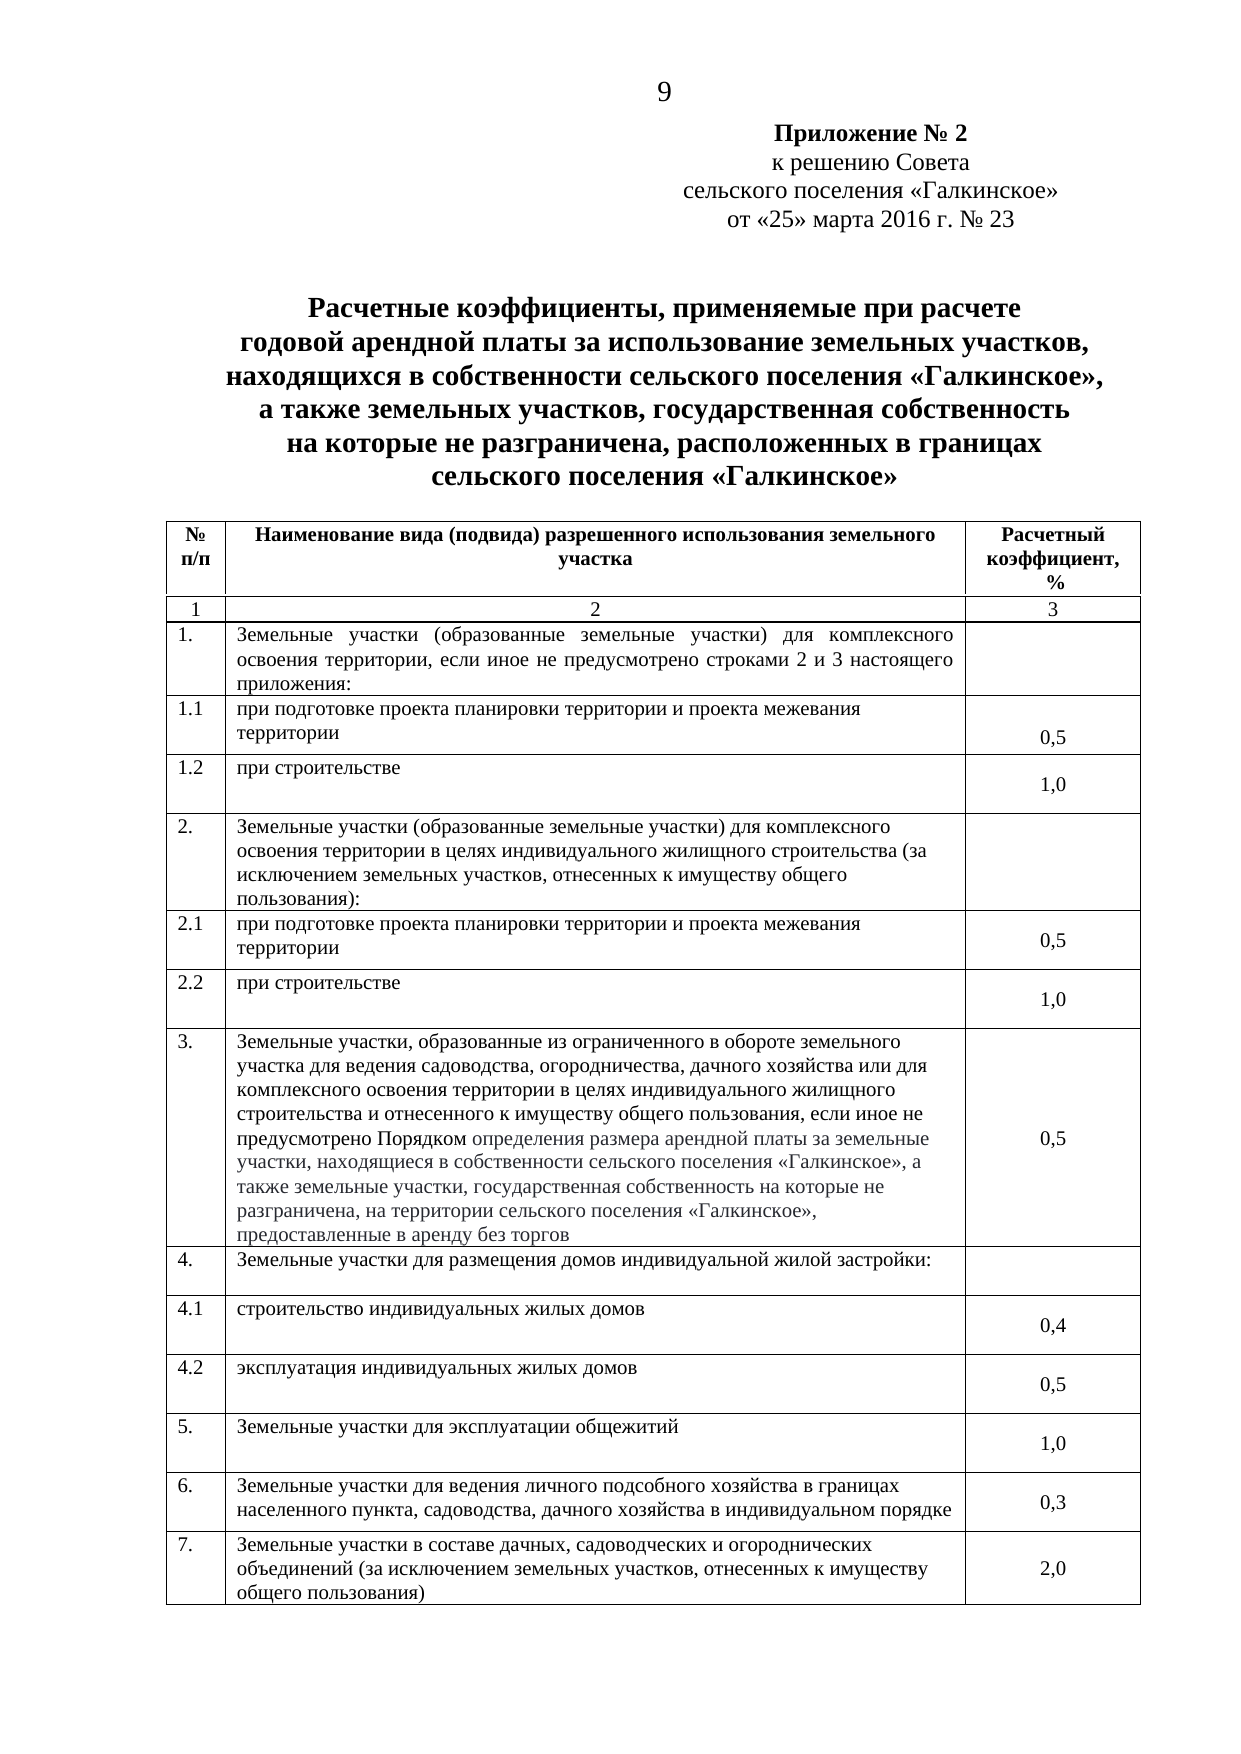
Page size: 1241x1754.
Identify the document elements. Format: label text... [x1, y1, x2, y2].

table_cell [966, 814, 1140, 910]
table_header Расчетный коэффициент, % [966, 522, 1140, 594]
table_header Наименование вида (подвида) разрешенного использования земельного участка [226, 522, 965, 594]
text Расчетные коэффициенты, применяемые при расчете [177, 291, 1152, 324]
table_cell 0,5 [966, 696, 1140, 754]
table_cell 0,5 [966, 1355, 1140, 1413]
table_cell при строительстве [226, 970, 965, 1028]
table_cell 4.1 [167, 1296, 225, 1354]
table_cell при подготовке проекта планировки территории и проекта межевания территории [226, 911, 965, 969]
table_cell 0,4 [966, 1296, 1140, 1354]
table_cell 0,5 [966, 1029, 1140, 1246]
table_cell Земельные участки, образованные из ограниченного в обороте земельного участка для ведения садоводства, огородничества, дачного хозяйства или для комплексного освоения территории в целях индивидуального жилищного строительства и отнесенного к имуществу общего пользования, если иное не предусмотрено Порядком определения размера арендной платы за земельные участки, находящиеся в собственности сельского поселения «Галкинское», а также земельные участки, государственная собственность на которые не разграничена, на территории сельского поселения «Галкинское», предоставленные в аренду без торгов [226, 1029, 965, 1246]
text находящихся в собственности сельского поселения «Галкинское», [177, 358, 1152, 391]
text на которые не разграничена, расположенных в границах [177, 425, 1152, 458]
table_cell 2.1 [167, 911, 225, 969]
table_cell 4. [167, 1247, 225, 1295]
table_header 3 [966, 597, 1140, 621]
table_cell 7. [167, 1532, 225, 1604]
text сельского поселения «Галкинское» [177, 458, 1152, 492]
table_cell при строительстве [226, 755, 965, 813]
text годовой арендной платы за использование земельных участков, [177, 324, 1152, 358]
table_cell эксплуатация индивидуальных жилых домов [226, 1355, 965, 1413]
table_cell 3. [167, 1029, 225, 1246]
table_cell 5. [167, 1414, 225, 1472]
table_header 1 [167, 597, 225, 621]
table_cell Земельные участки для эксплуатации общежитий [226, 1414, 965, 1472]
text к решению Совета [590, 147, 1152, 176]
table_cell Земельные участки для размещения домов индивидуальной жилой застройки: [226, 1247, 965, 1295]
table_cell Земельные участки в составе дачных, садоводческих и огороднических объединений (за исключением земельных участков, отнесенных к имуществу общего пользования) [226, 1532, 965, 1604]
table_cell Земельные участки (образованные земельные участки) для комплексного освоения территории, если иное не предусмотрено строками 2 и 3 настоящего приложения: [226, 623, 965, 694]
text сельского поселения «Галкинское» [590, 176, 1152, 204]
table_cell 2.2 [167, 970, 225, 1028]
table_cell 1. [167, 623, 225, 694]
table_cell 4.2 [167, 1355, 225, 1413]
table_cell Земельные участки для ведения личного подсобного хозяйства в границах населенного пункта, садоводства, дачного хозяйства в индивидуальном порядке [226, 1473, 965, 1531]
table_cell 6. [167, 1473, 225, 1531]
table_cell 1,0 [966, 755, 1140, 813]
table_cell [966, 623, 1140, 694]
text от «25» марта 2016 г. № 23 [590, 204, 1152, 233]
table_cell 2,0 [966, 1532, 1140, 1604]
table_cell 1,0 [966, 970, 1140, 1028]
table_cell при подготовке проекта планировки территории и проекта межевания территории [226, 696, 965, 754]
table_cell 1.2 [167, 755, 225, 813]
text а также земельных участков, государственная собственность [177, 391, 1152, 425]
table_cell Земельные участки (образованные земельные участки) для комплексного освоения территории в целях индивидуального жилищного строительства (за исключением земельных участков, отнесенных к имуществу общего пользования): [226, 814, 965, 910]
table_cell 2. [167, 814, 225, 910]
table_header 2 [226, 597, 965, 621]
table_cell 1,0 [966, 1414, 1140, 1472]
text Приложение № 2 [590, 118, 1152, 147]
table_header № п/п [167, 522, 225, 594]
table_cell 1.1 [167, 696, 225, 754]
table_cell 0,5 [966, 911, 1140, 969]
table_cell строительство индивидуальных жилых домов [226, 1296, 965, 1354]
table_cell [966, 1247, 1140, 1295]
table_cell 0,3 [966, 1473, 1140, 1531]
